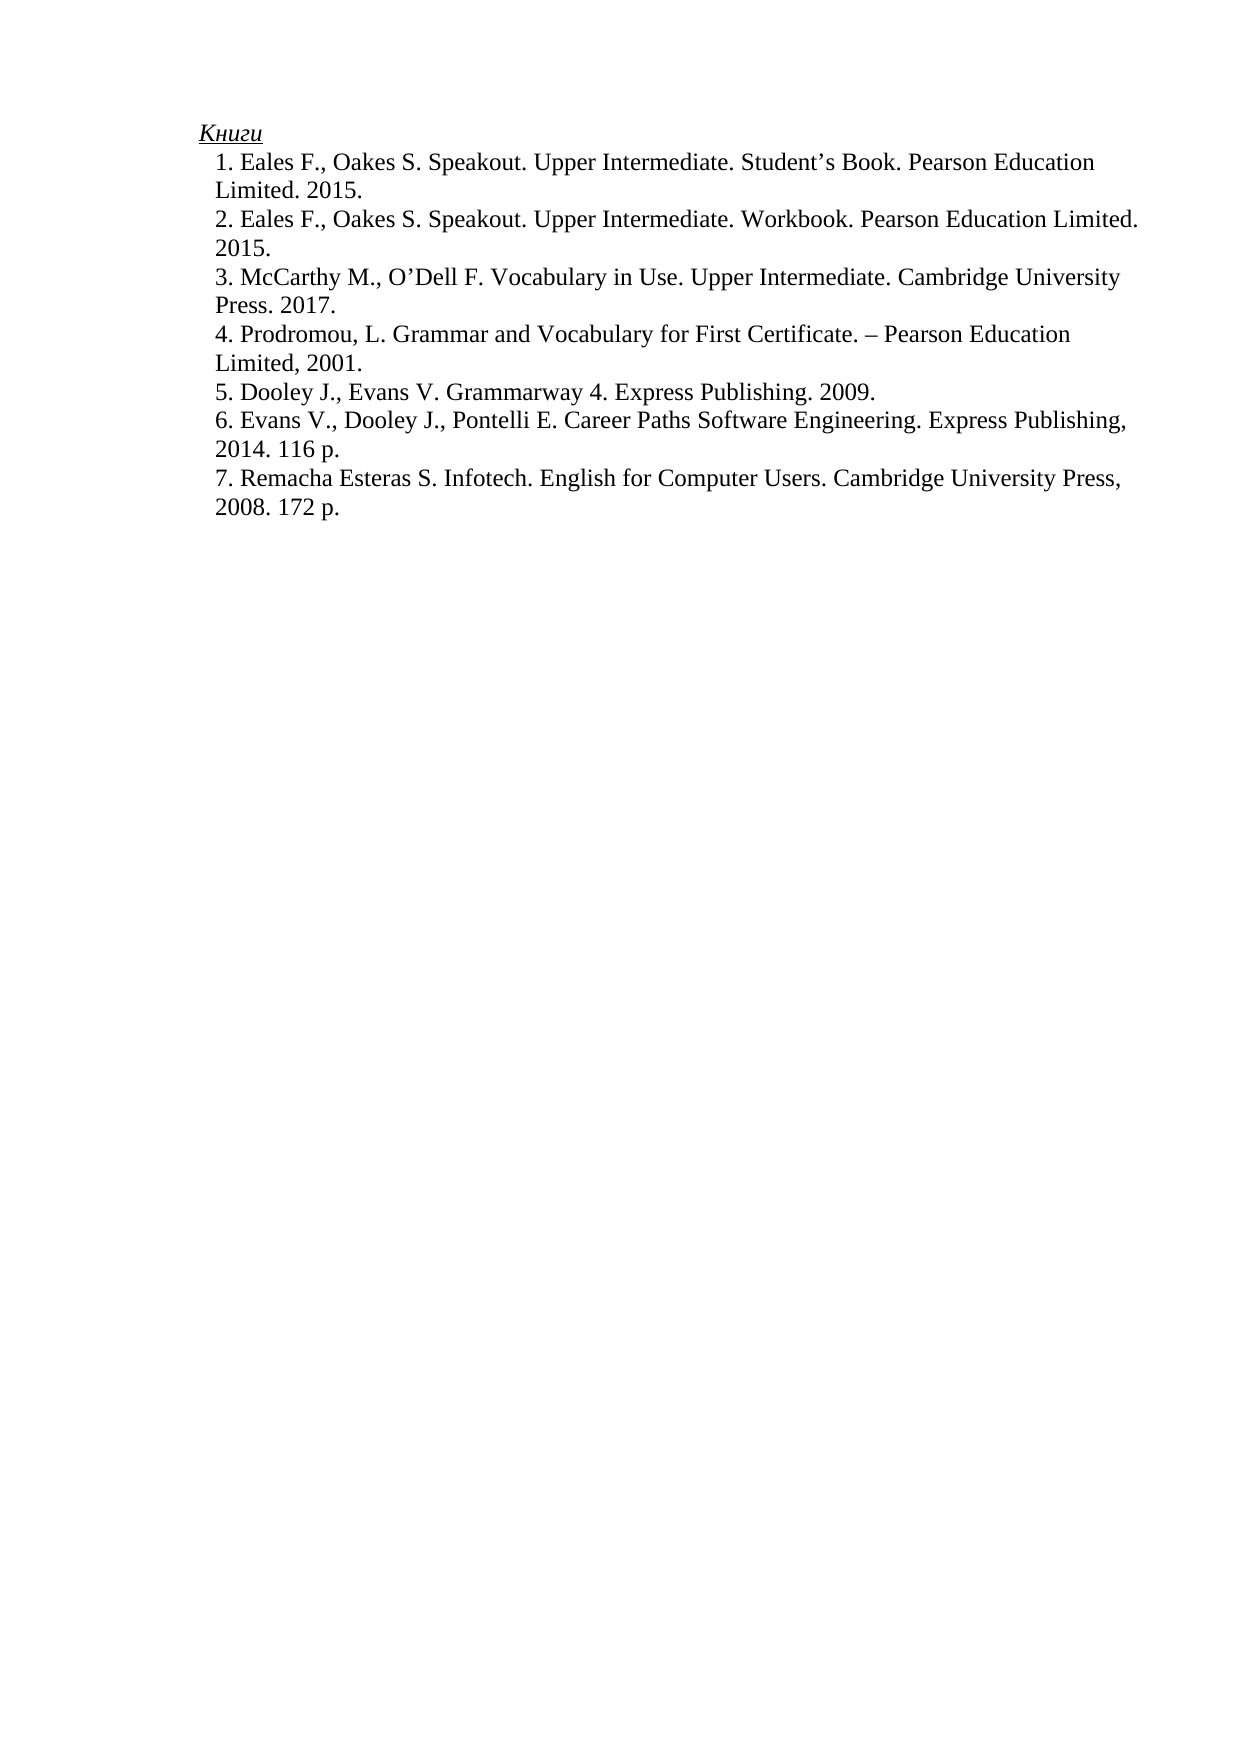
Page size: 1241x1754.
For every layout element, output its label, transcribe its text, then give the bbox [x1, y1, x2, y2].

text 4. Prodromou, L. Grammar and Vocabulary for First Certificate. – Pearson Education Limited, 2001. [215, 319, 1152, 377]
text 5. Dooley J., Evans V. Grammarway 4. Express Publishing. 2009. [215, 377, 1152, 406]
text Книги [199, 118, 1152, 147]
text 1. Eales F., Oakes S. Speakout. Upper Intermediate. Student’s Book. Pearson Education Limited. 2015. [215, 147, 1152, 204]
text 6. Evans V., Dooley J., Pontelli E. Career Paths Software Engineering. Express Publishing, 2014. 116 p. [215, 406, 1152, 463]
text 3. McCarthy M., O’Dell F. Vocabulary in Use. Upper Intermediate. Cambridge University Press. 2017. [215, 262, 1152, 319]
text 7. Remacha Esteras S. Infotech. English for Computer Users. Cambridge University Press, 2008. 172 p. [215, 463, 1152, 521]
text 2. Eales F., Oakes S. Speakout. Upper Intermediate. Workbook. Pearson Education Limited. 2015. [215, 204, 1152, 262]
